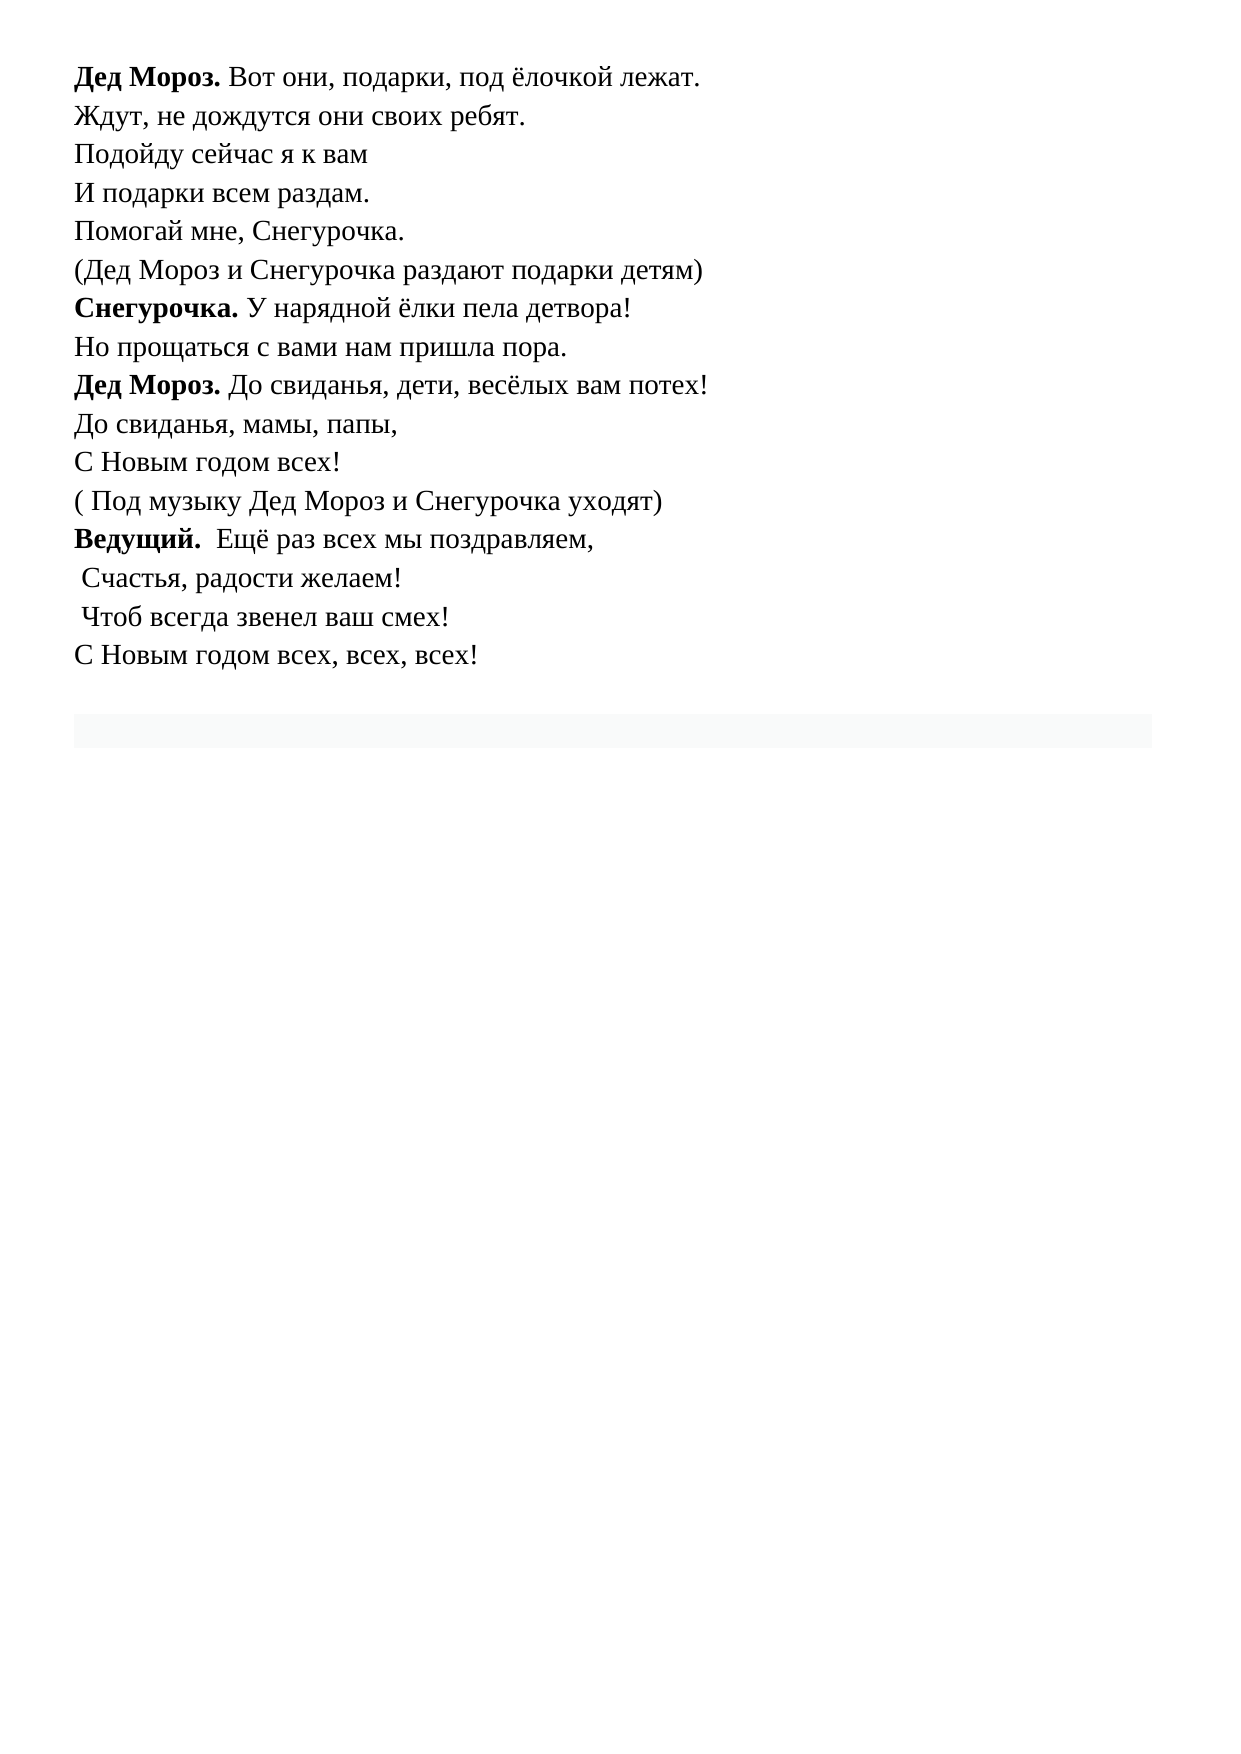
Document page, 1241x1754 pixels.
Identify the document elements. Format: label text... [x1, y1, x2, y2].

text Подойду сейчас я к вам [74, 136, 1152, 170]
text С Новым годом всех, всех, всех! [74, 637, 1152, 671]
text Дед Мороз. До свиданья, дети, весёлых вам потех! [74, 367, 1152, 401]
text Ждут, не дождутся они своих ребят. [74, 98, 1152, 131]
text ( Под музыку Дед Мороз и Снегурочка уходят) [74, 483, 1152, 517]
text Ведущий. Ещё раз всех мы поздравляем, [74, 522, 1152, 555]
text Счастья, радости желаем! [74, 560, 1152, 594]
text (Дед Мороз и Снегурочка раздают подарки детям) [74, 252, 1152, 285]
text И подарки всем раздам. [74, 175, 1152, 208]
text Чтоб всегда звенел ваш смех! [74, 599, 1152, 632]
text Но прощаться с вами нам пришла пора. [74, 329, 1152, 362]
text До свиданья, мамы, папы, [74, 406, 1152, 439]
text С Новым годом всех! [74, 444, 1152, 478]
text Снегурочка. У нарядной ёлки пела детвора! [74, 290, 1152, 324]
text Помогай мне, Снегурочка. [74, 213, 1152, 247]
text Дед Мороз. Вот они, подарки, под ёлочкой лежат. [74, 59, 1152, 93]
